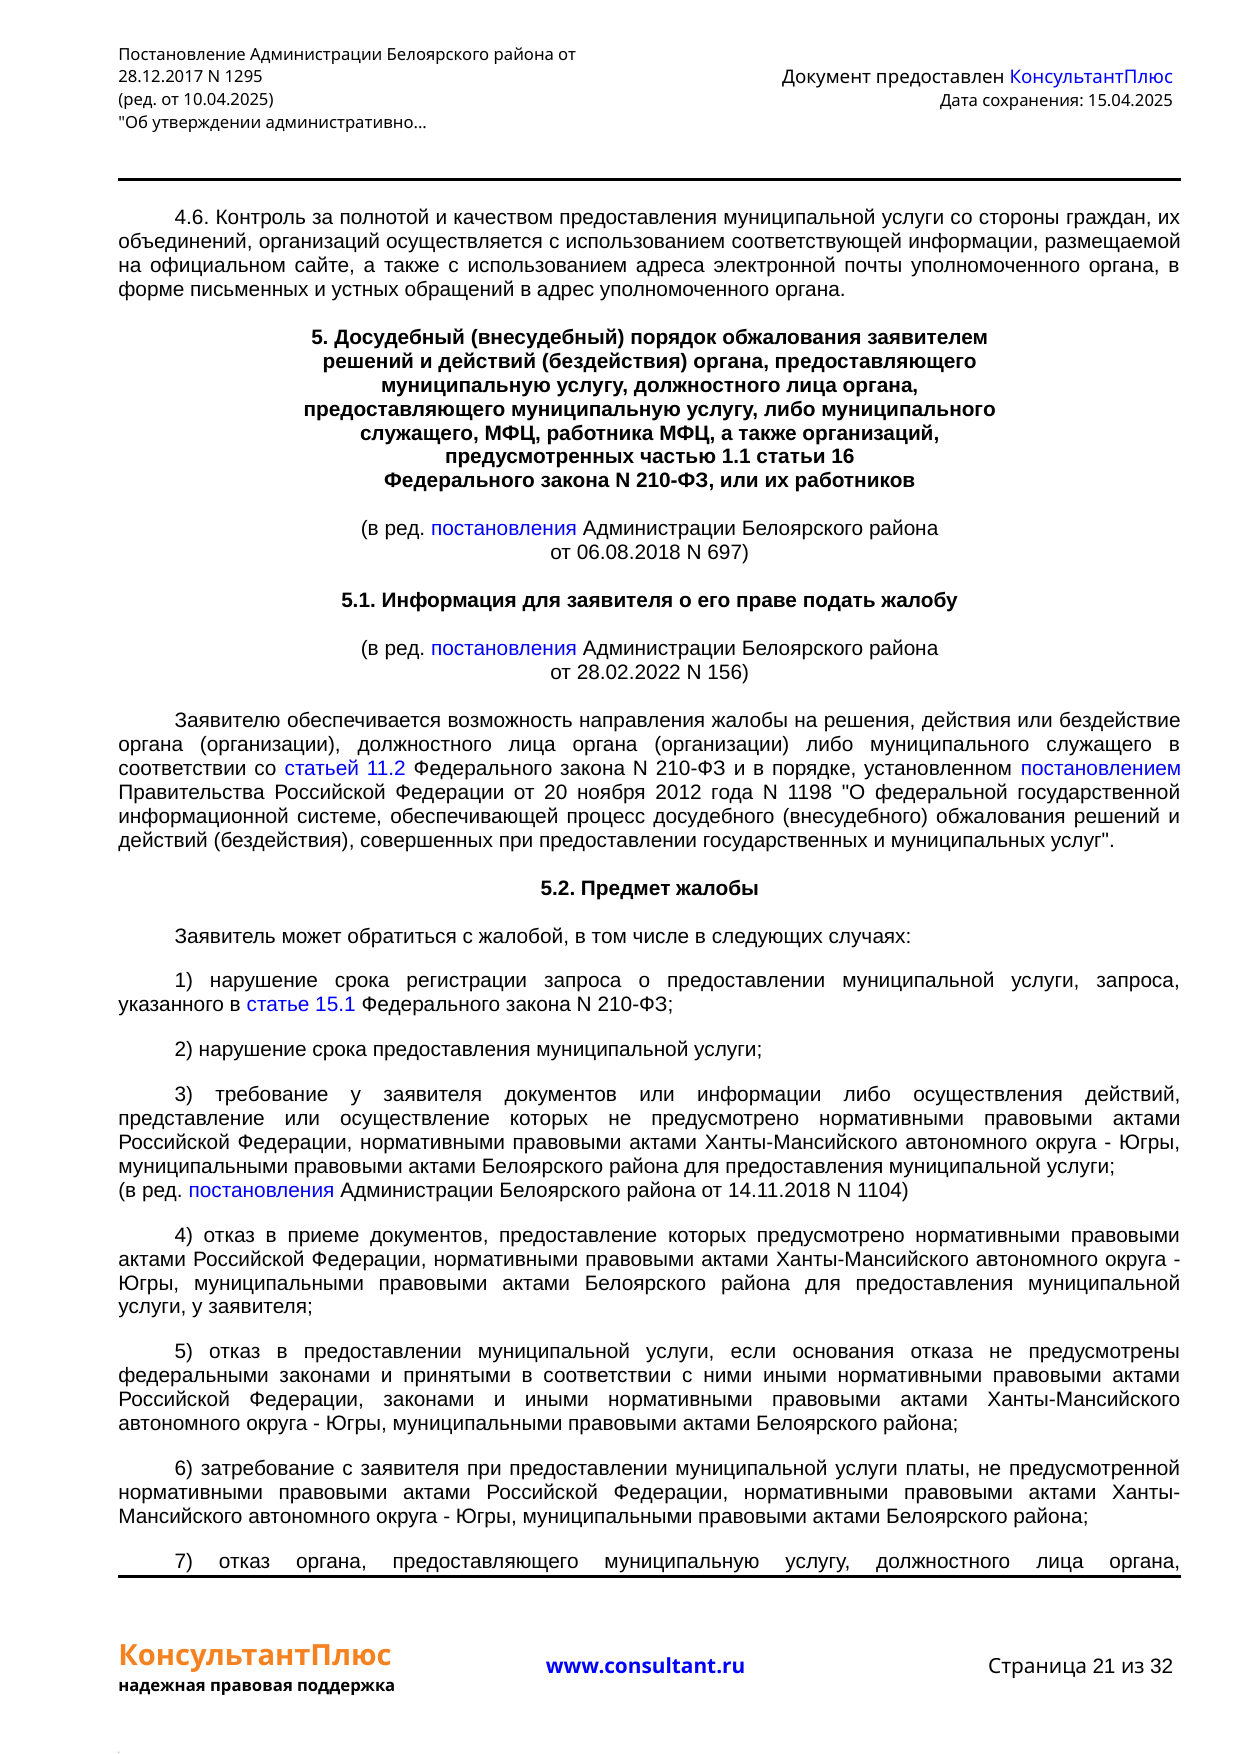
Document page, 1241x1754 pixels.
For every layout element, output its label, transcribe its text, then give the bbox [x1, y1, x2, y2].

text (в ред. постановления Администрации Белоярского района [118, 516, 1181, 540]
title предоставляющего муниципальную услугу, либо муниципального [118, 396, 1181, 420]
text от 06.08.2018 N 697) [118, 540, 1181, 564]
text 1) нарушение срока регистрации запроса о предоставлении муниципальной услуги, запроса, указанного в статье 15.1 Федерального закона N 210-ФЗ; [118, 968, 1181, 1016]
text 5) отказ в предоставлении муниципальной услуги, если основания отказа не предусмотрены федеральными законами и принятыми в соответствии с ними иными нормативными правовыми актами Российской Федерации, законами и иными нормативными правовыми актами Ханты-Мансийского автономного округа - Югры, муниципальными правовыми актами Белоярского района; [118, 1339, 1181, 1435]
title 5.2. Предмет жалобы [118, 876, 1181, 899]
title 5. Досудебный (внесудебный) порядок обжалования заявителем [118, 324, 1181, 348]
title 5.1. Информация для заявителя о его праве подать жалобу [118, 588, 1181, 612]
text Заявителю обеспечивается возможность направления жалобы на решения, действия или бездействие органа (организации), должностного лица органа (организации) либо муниципального служащего в соответствии со статьей 11.2 Федерального закона N 210-ФЗ и в порядке, установленном постановлением Правительства Российской Федерации от 20 ноября 2012 года N 1198 "О федеральной государственной информационной системе, обеспечивающей процесс досудебного (внесудебного) обжалования решений и действий (бездействия), совершенных при предоставлении государственных и муниципальных услуг". [118, 708, 1181, 852]
text (в ред. постановления Администрации Белоярского района от 14.11.2018 N 1104) [118, 1178, 1181, 1202]
title решений и действий (бездействия) органа, предоставляющего [118, 348, 1181, 372]
title служащего, МФЦ, работника МФЦ, а также организаций, [118, 420, 1181, 444]
title муниципальную услугу, должностного лица органа, [118, 372, 1181, 396]
text 3) требование у заявителя документов или информации либо осуществления действий, представление или осуществление которых не предусмотрено нормативными правовыми актами Российской Федерации, нормативными правовыми актами Ханты-Мансийского автономного округа - Югры, муниципальными правовыми актами Белоярского района для предоставления муниципальной услуги; [118, 1082, 1181, 1178]
text 2) нарушение срока предоставления муниципальной услуги; [118, 1037, 1181, 1061]
text 4.6. Контроль за полнотой и качеством предоставления муниципальной услуги со стороны граждан, их объединений, организаций осуществляется с использованием соответствующей информации, размещаемой на официальном сайте, а также с использованием адреса электронной почты уполномоченного органа, в форме письменных и устных обращений в адрес уполномоченного органа. [118, 205, 1181, 301]
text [118, 1548, 1181, 1572]
text (в ред. постановления Администрации Белоярского района [118, 636, 1181, 660]
title Федерального закона N 210-ФЗ, или их работников [118, 468, 1181, 492]
title предусмотренных частью 1.1 статьи 16 [118, 444, 1181, 468]
text Заявитель может обратиться с жалобой, в том числе в следующих случаях: [118, 923, 1181, 947]
text 4) отказ в приеме документов, предоставление которых предусмотрено нормативными правовыми актами Российской Федерации, нормативными правовыми актами Ханты-Мансийского автономного округа - Югры, муниципальными правовыми актами Белоярского района для предоставления муниципальной услуги, у заявителя; [118, 1222, 1181, 1318]
text 6) затребование с заявителя при предоставлении муниципальной услуги платы, не предусмотренной нормативными правовыми актами Российской Федерации, нормативными правовыми актами Ханты-Мансийского автономного округа - Югры, муниципальными правовыми актами Белоярского района; [118, 1456, 1181, 1528]
text от 28.02.2022 N 156) [118, 660, 1181, 684]
